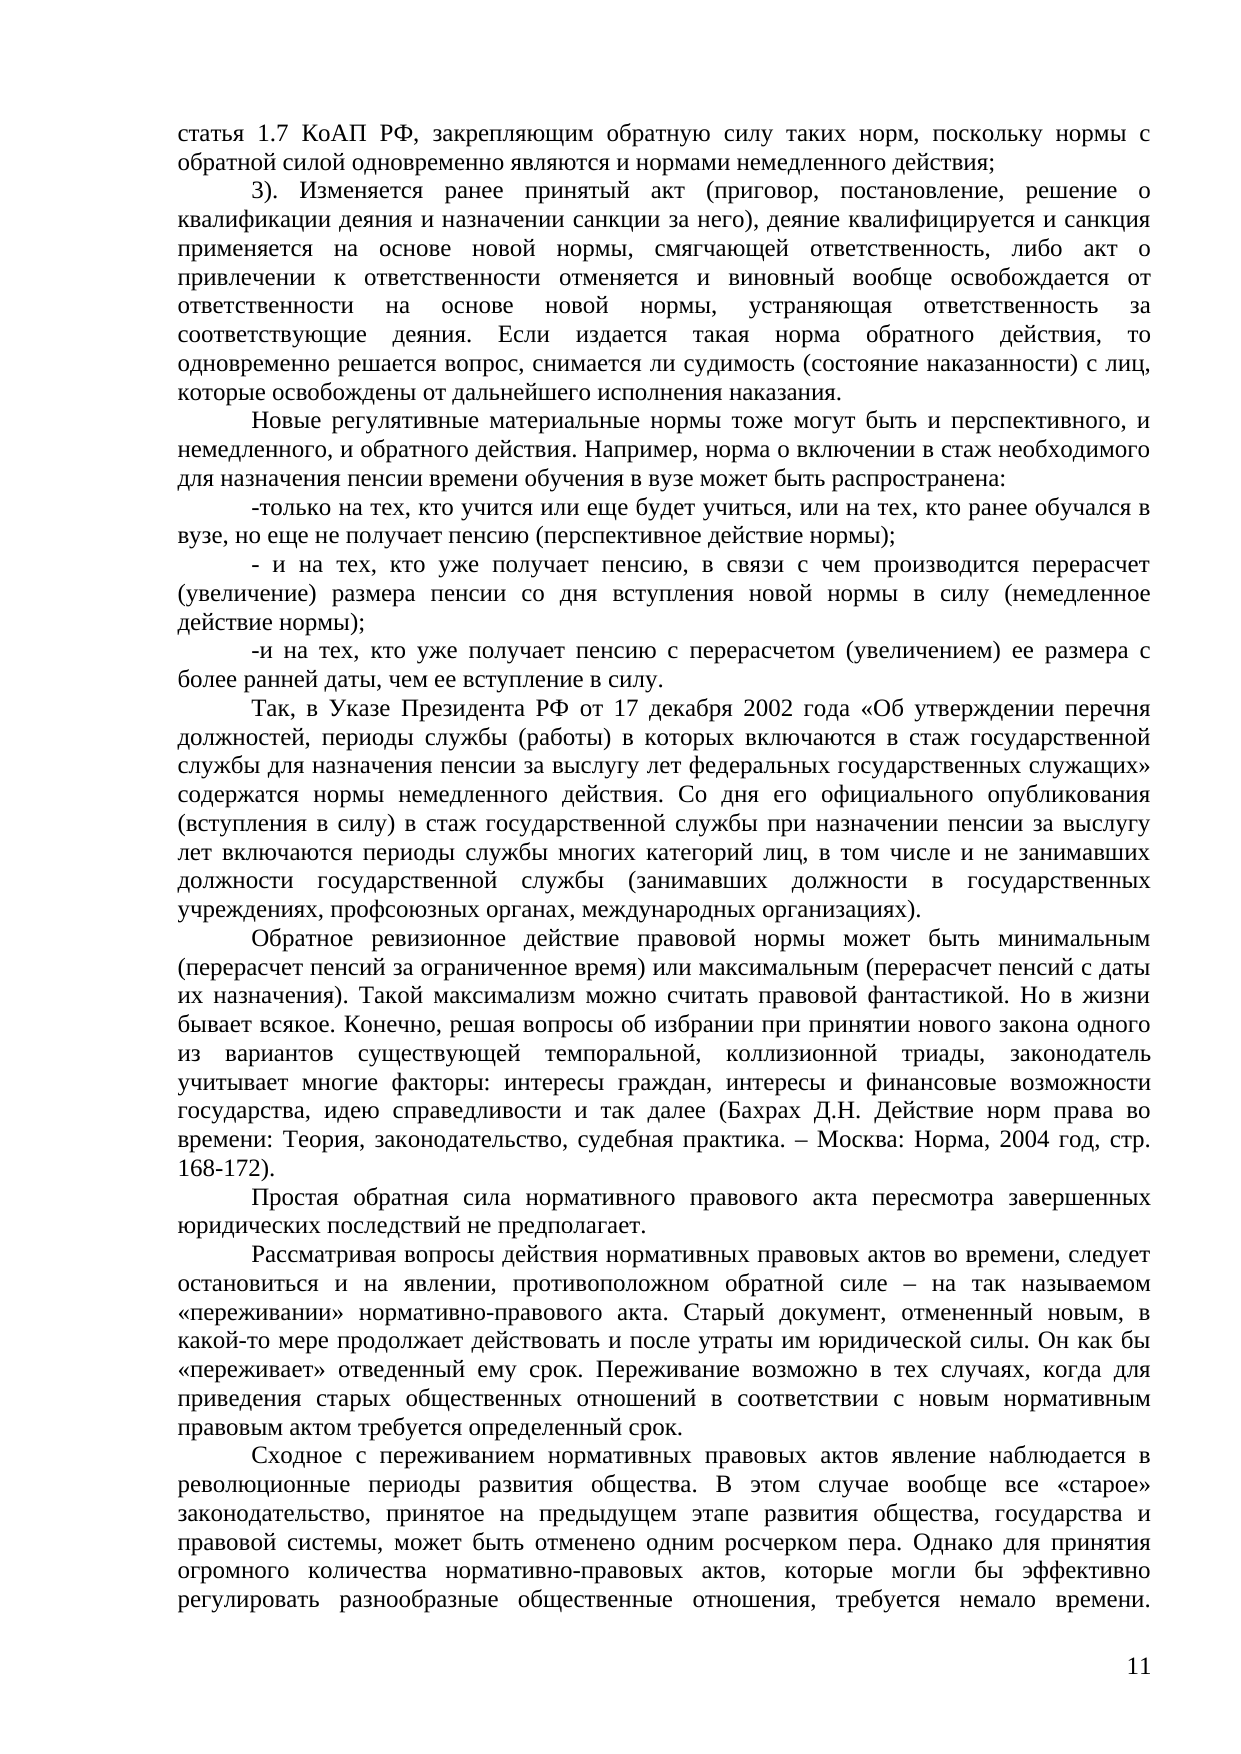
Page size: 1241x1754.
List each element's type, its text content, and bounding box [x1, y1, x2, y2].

text Рассматривая вопросы действия нормативных правовых актов во времени, следует остановиться и на явлении, противоположном обратной силе – на так называемом «переживании» нормативно-правового акта. Старый документ, отмененный новым, в какой-то мере продолжает действовать и после утраты им юридической силы. Он как бы «переживает» отведенный ему срок. Переживание возможно в тех случаях, когда для приведения старых общественных отношений в соответствии с новым нормативным правовым актом требуется определенный срок. [177, 1239, 1152, 1441]
text Простая обратная сила нормативного правового акта пересмотра завершенных юридических последствий не предполагает. [177, 1182, 1152, 1239]
text Обратное ревизионное действие правовой нормы может быть минимальным (перерасчет пенсий за ограниченное время) или максимальным (перерасчет пенсий с даты их назначения). Такой максимализм можно считать правовой фантастикой. Но в жизни бывает всякое. Конечно, решая вопросы об избрании при принятии нового закона одного из вариантов существующей темпоральной, коллизионной триады, законодатель учитывает многие факторы: интересы граждан, интересы и финансовые возможности государства, идею справедливости и так далее (Бахрах Д.Н. Действие норм права во времени: Теория, законодательство, судебная практика. – Москва: Норма, 2004 год, стр. 168-172). [177, 923, 1152, 1182]
text -только на тех, кто учится или еще будет учиться, или на тех, кто ранее обучался в вузе, но еще не получает пенсию (перспективное действие нормы); [177, 492, 1152, 549]
text Новые регулятивные материальные нормы тоже могут быть и перспективного, и немедленного, и обратного действия. Например, норма о включении в стаж необходимого для назначения пенсии времени обучения в вузе может быть распространена: [177, 406, 1152, 492]
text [177, 1441, 1152, 1613]
text -и на тех, кто уже получает пенсию с перерасчетом (увеличением) ее размера с более ранней даты, чем ее вступление в силу. [177, 636, 1152, 693]
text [177, 118, 1152, 176]
text 3). Изменяется ранее принятый акт (приговор, постановление, решение о квалификации деяния и назначении санкции за него), деяние квалифицируется и санкция применяется на основе новой нормы, смягчающей ответственность, либо акт о привлечении к ответственности отменяется и виновный вообще освобождается от ответственности на основе новой нормы, устраняющая ответственность за соответствующие деяния. Если издается такая норма обратного действия, то одновременно решается вопрос, снимается ли судимость (состояние наказанности) с лиц, которые освобождены от дальнейшего исполнения наказания. [177, 176, 1152, 406]
text Так, в Указе Президента РФ от 17 декабря 2002 года «Об утверждении перечня должностей, периоды службы (работы) в которых включаются в стаж государственной службы для назначения пенсии за выслугу лет федеральных государственных служащих» содержатся нормы немедленного действия. Со дня его официального опубликования (вступления в силу) в стаж государственной службы при назначении пенсии за выслугу лет включаются периоды службы многих категорий лиц, в том числе и не занимавших должности государственной службы (занимавших должности в государственных учреждениях, профсоюзных органах, международных организациях). [177, 693, 1152, 923]
text - и на тех, кто уже получает пенсию, в связи с чем производится перерасчет (увеличение) размера пенсии со дня вступления новой нормы в силу (немедленное действие нормы); [177, 549, 1152, 636]
